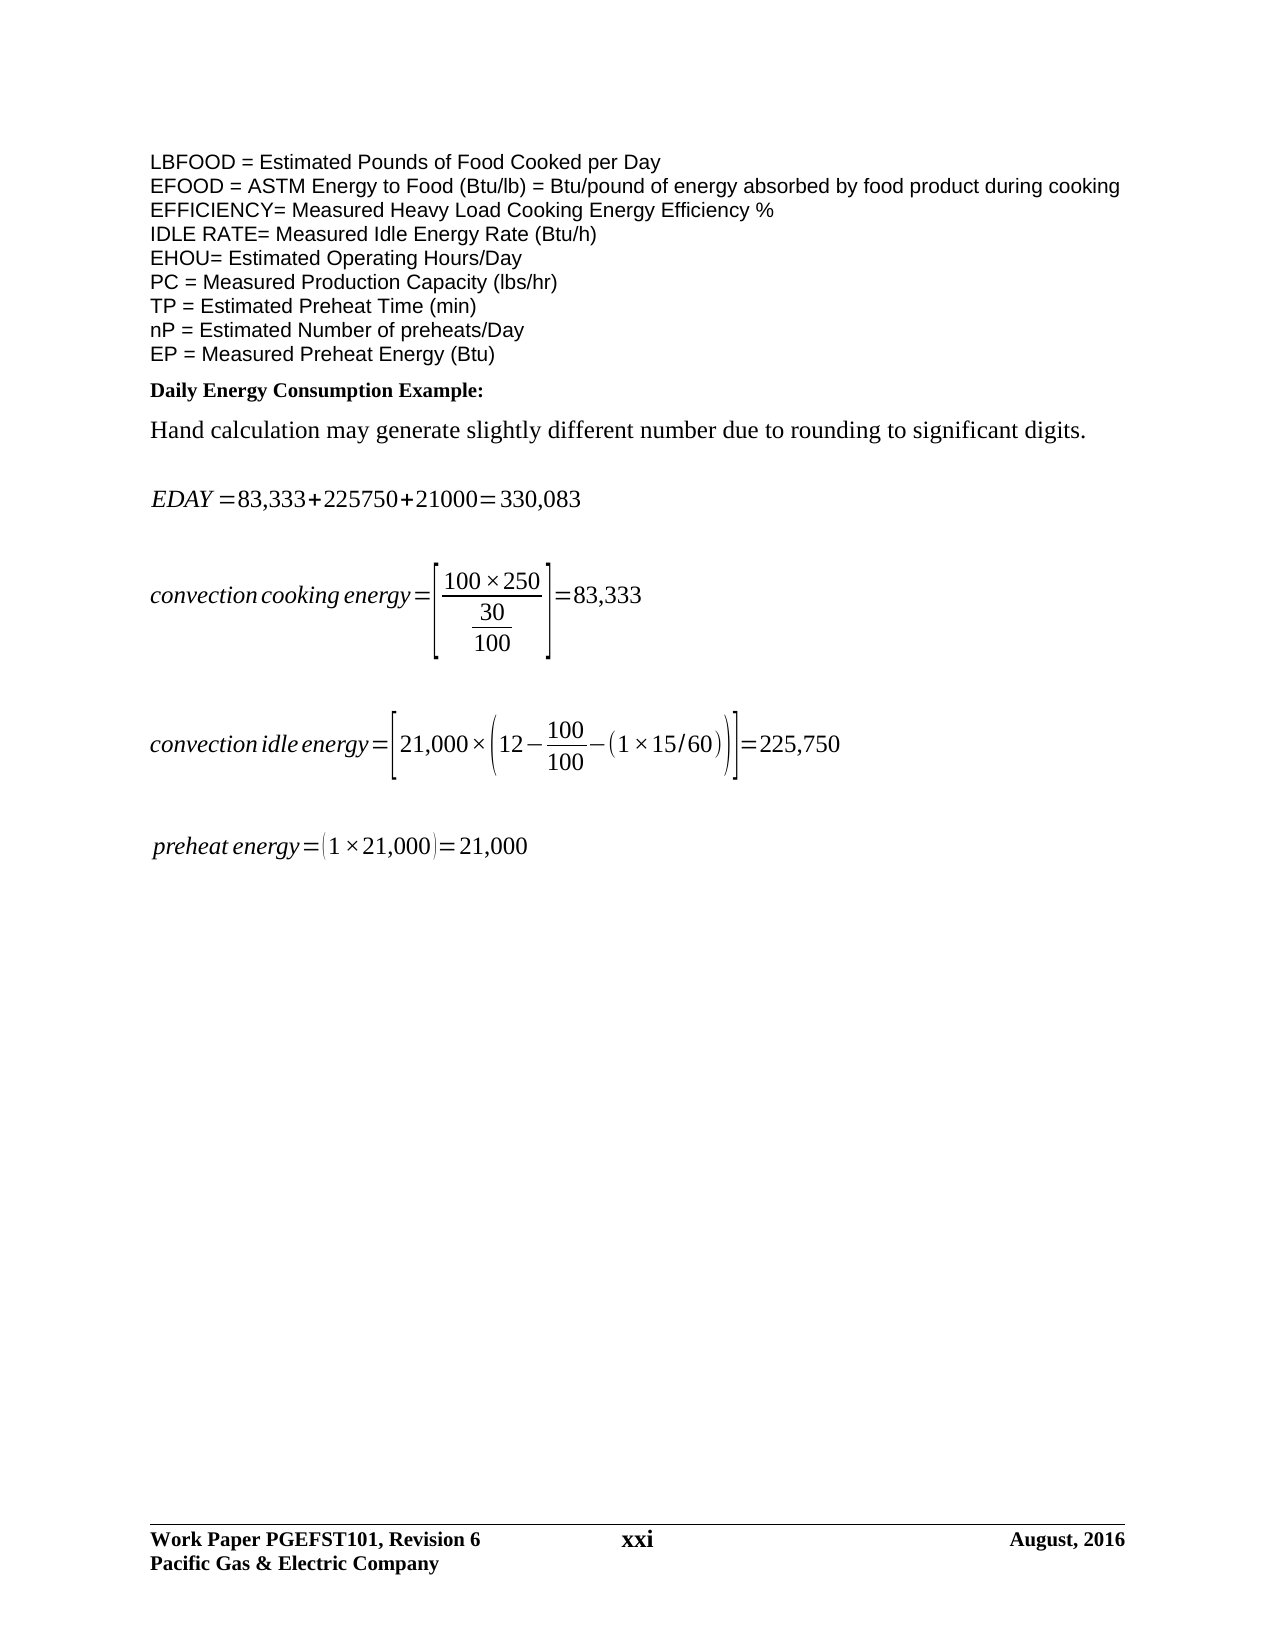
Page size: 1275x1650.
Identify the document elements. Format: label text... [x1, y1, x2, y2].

text EHOU= Estimated Operating Hours/Day [150, 246, 1125, 270]
text PC = Measured Production Capacity (lbs/hr) [150, 270, 1125, 294]
text LBFOOD = Estimated Pounds of Food Cooked per Day [150, 150, 1125, 174]
text EP = Measured Preheat Energy (Btu) [150, 342, 1125, 366]
text Daily Energy Consumption Example: [150, 378, 1125, 402]
text TP = Estimated Preheat Time (min) [150, 294, 1125, 318]
text EFFICIENCY= Measured Heavy Load Cooking Energy Efficiency % [150, 198, 1125, 222]
text IDLE RATE= Measured Idle Energy Rate (Btu/h) [150, 222, 1125, 246]
text Hand calculation may generate slightly different number due to rounding to significant digits. [150, 415, 1125, 443]
text nP = Estimated Number of preheats/Day [150, 318, 1125, 342]
text EFOOD = ASTM Energy to Food (Btu/lb) = Btu/pound of energy absorbed by food product during cooking [150, 174, 1125, 198]
